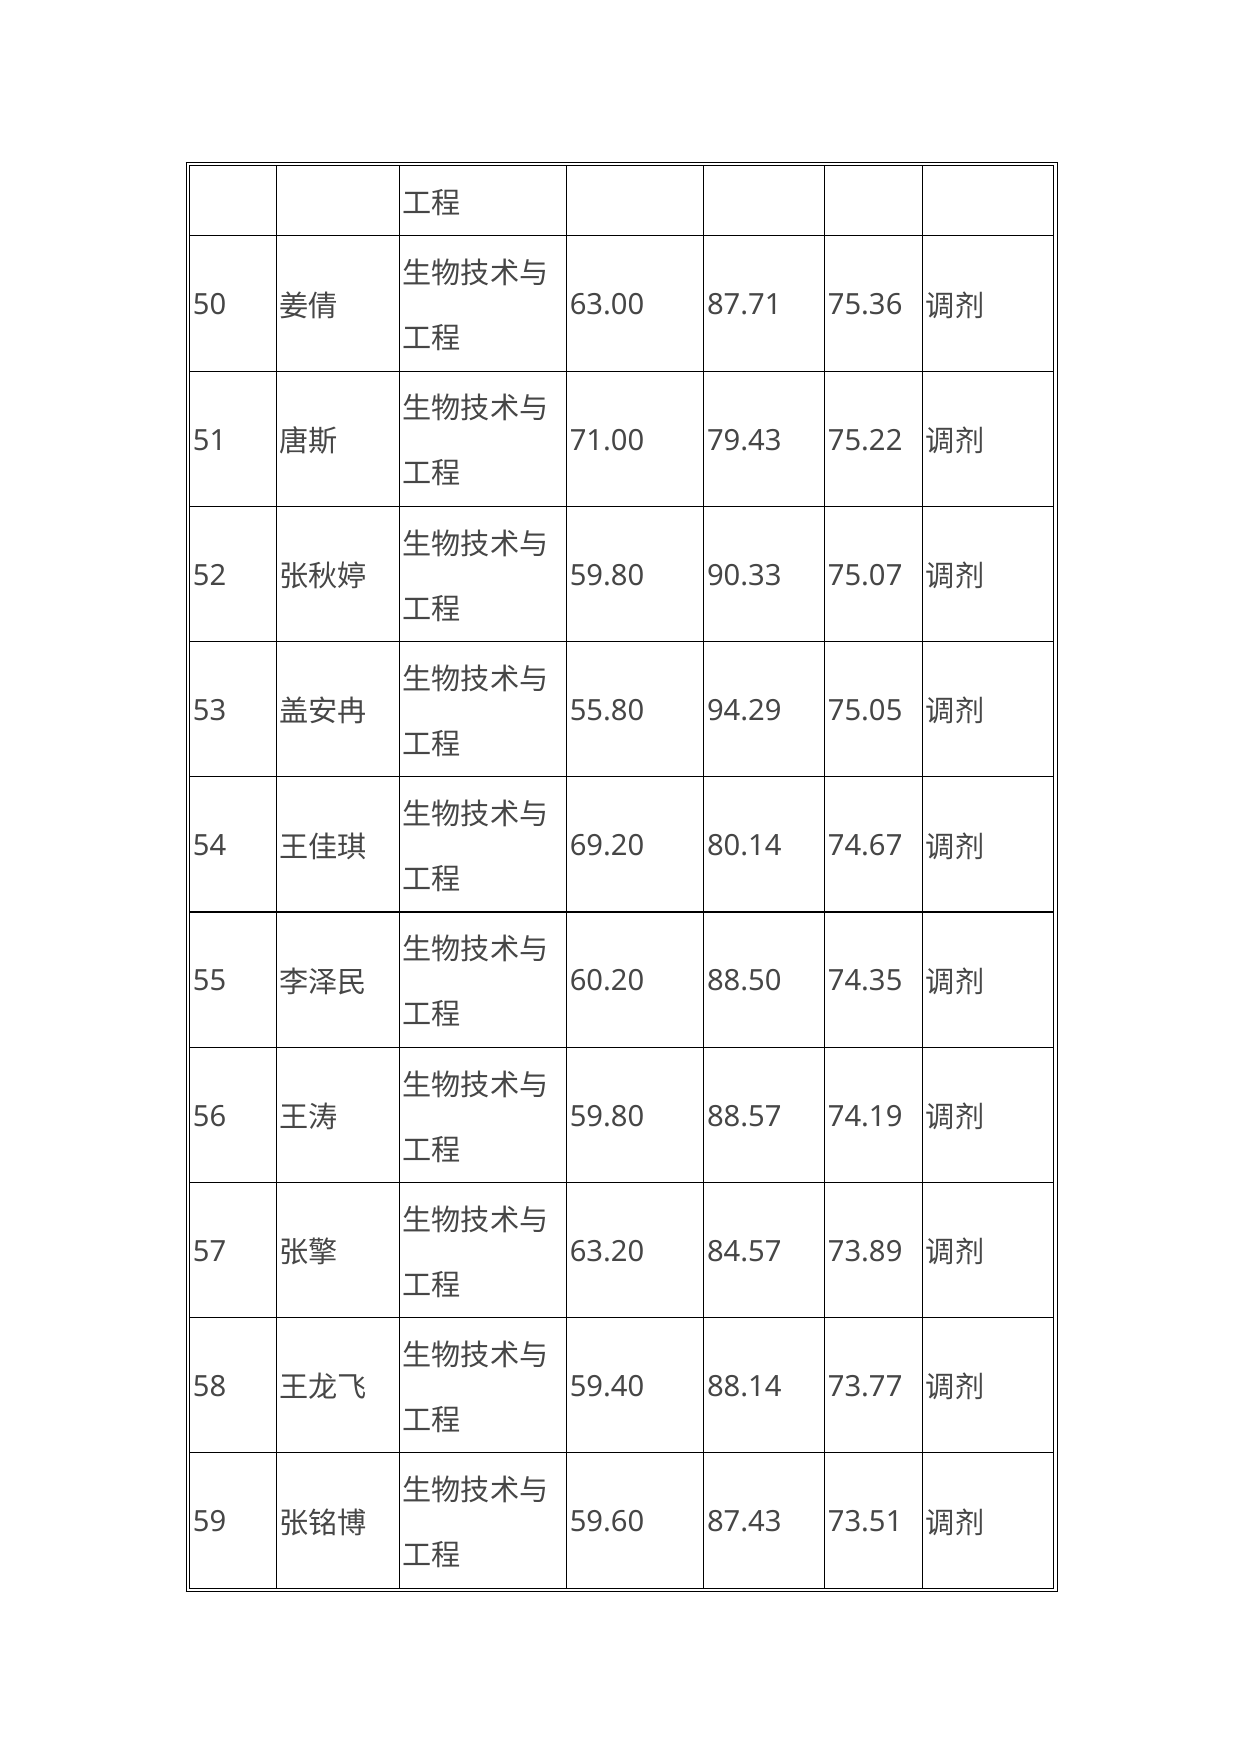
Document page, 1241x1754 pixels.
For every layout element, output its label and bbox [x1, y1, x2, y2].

table_cell [187, 163, 1057, 1591]
